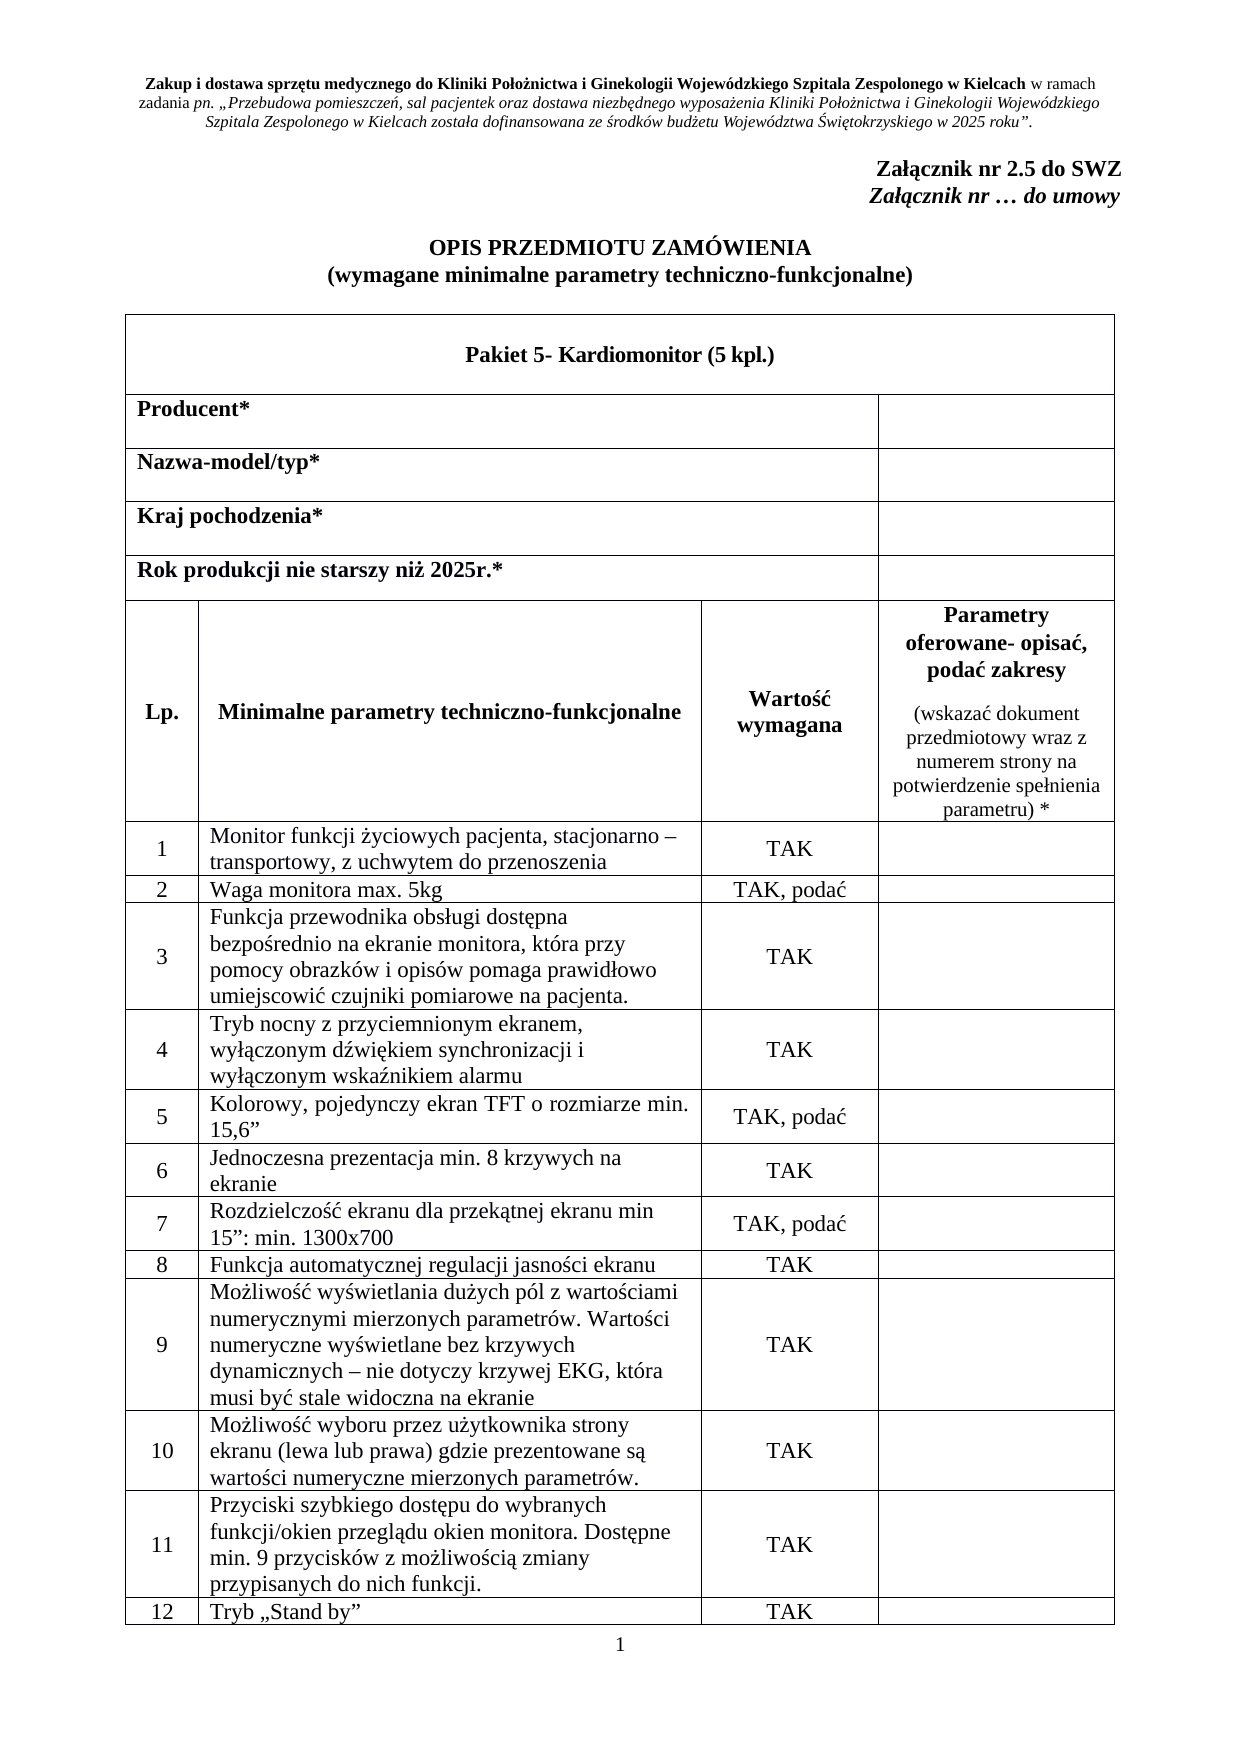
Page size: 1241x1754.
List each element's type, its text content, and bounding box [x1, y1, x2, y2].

table_cell TAK [702, 1598, 878, 1624]
table_cell 2 [126, 876, 198, 902]
table_cell [879, 1010, 1114, 1089]
table_cell 9 [126, 1279, 198, 1410]
table_cell 10 [126, 1411, 198, 1490]
table_cell 1 [126, 822, 198, 875]
table_cell [879, 1090, 1114, 1142]
table_cell TAK [702, 1010, 878, 1089]
table_cell [879, 556, 1114, 600]
table_cell 11 [126, 1491, 198, 1597]
table_cell 6 [126, 1144, 198, 1196]
table_cell 3 [126, 903, 198, 1009]
table_cell Producent* [126, 395, 878, 447]
table_cell Jednoczesna prezentacja min. 8 krzywych na ekranie [199, 1144, 701, 1196]
table_cell Kolorowy, pojedynczy ekran TFT o rozmiarze min. 15,6” [199, 1090, 701, 1142]
table_cell TAK [702, 1251, 878, 1277]
table_cell 7 [126, 1197, 198, 1250]
table_cell TAK [702, 1411, 878, 1490]
table_cell [879, 1144, 1114, 1196]
table_cell 5 [126, 1090, 198, 1142]
table_cell Możliwość wyboru przez użytkownika strony ekranu (lewa lub prawa) gdzie prezentowane są wartości numeryczne mierzonych parametrów. [199, 1411, 701, 1490]
text (wymagane minimalne parametry techniczno-funkcjonalne) [118, 261, 1122, 287]
table_cell Tryb „Stand by” [199, 1598, 701, 1624]
table_cell Tryb nocny z przyciemnionym ekranem, wyłączonym dźwiękiem synchronizacji i wyłączonym wskaźnikiem alarmu [199, 1010, 701, 1089]
table_cell [879, 395, 1114, 447]
table_cell 8 [126, 1251, 198, 1277]
table_cell TAK, podać [702, 876, 878, 902]
table_cell Funkcja automatycznej regulacji jasności ekranu [199, 1251, 701, 1277]
table_cell [879, 449, 1114, 501]
table_cell TAK [702, 1491, 878, 1597]
table_cell TAK, podać [702, 1090, 878, 1142]
table_cell Parametry oferowane- opisać, podać zakresy (wskazać dokument przedmiotowy wraz z numerem strony na potwierdzenie spełnienia parametru) * [879, 601, 1114, 821]
table_cell 12 [126, 1598, 198, 1624]
table_cell Monitor funkcji życiowych pacjenta, stacjonarno – transportowy, z uchwytem do przenoszenia [199, 822, 701, 875]
table_cell TAK, podać [702, 1197, 878, 1250]
table_cell Rok produkcji nie starszy niż 2025r.* [126, 556, 878, 600]
text Załącznik nr 2.5 do SWZ [118, 155, 1122, 182]
table_cell [879, 1598, 1114, 1624]
table_cell Przyciski szybkiego dostępu do wybranych funkcji/okien przeglądu okien monitora. Dostępne min. 9 przycisków z możliwością zmiany przypisanych do nich funkcji. [199, 1491, 701, 1597]
table_cell TAK [702, 822, 878, 875]
table_cell [879, 1411, 1114, 1490]
table_header Pakiet 5- Kardiomonitor (5 kpl.) [126, 315, 1114, 394]
table_cell Kraj pochodzenia* [126, 502, 878, 555]
table_cell [879, 903, 1114, 1009]
table_cell [879, 1279, 1114, 1410]
table_cell Rozdzielczość ekranu dla przekątnej ekranu min 15”: min. 1300x700 [199, 1197, 701, 1250]
table_cell TAK [702, 903, 878, 1009]
table_cell Lp. [126, 601, 198, 821]
table_cell Wartość wymagana [702, 601, 878, 821]
table_cell Waga monitora max. 5kg [199, 876, 701, 902]
table_cell Minimalne parametry techniczno-funkcjonalne [199, 601, 701, 821]
table_cell [879, 1251, 1114, 1277]
text Załącznik nr … do umowy [118, 182, 1122, 208]
table_cell [879, 876, 1114, 902]
table_cell TAK [702, 1144, 878, 1196]
table_cell 4 [126, 1010, 198, 1089]
text OPIS PRZEDMIOTU ZAMÓWIENIA [118, 234, 1122, 261]
table_cell TAK [702, 1279, 878, 1410]
table_cell [879, 502, 1114, 555]
table_cell [879, 1197, 1114, 1250]
table_cell Nazwa-model/typ* [126, 449, 878, 501]
table_cell [879, 1491, 1114, 1597]
table_cell Funkcja przewodnika obsługi dostępna bezpośrednio na ekranie monitora, która przy pomocy obrazków i opisów pomaga prawidłowo umiejscowić czujniki pomiarowe na pacjenta. [199, 903, 701, 1009]
table_cell Możliwość wyświetlania dużych pól z wartościami numerycznymi mierzonych parametrów. Wartości numeryczne wyświetlane bez krzywych dynamicznych – nie dotyczy krzywej EKG, która musi być stale widoczna na ekranie [199, 1279, 701, 1410]
table_cell [879, 822, 1114, 875]
